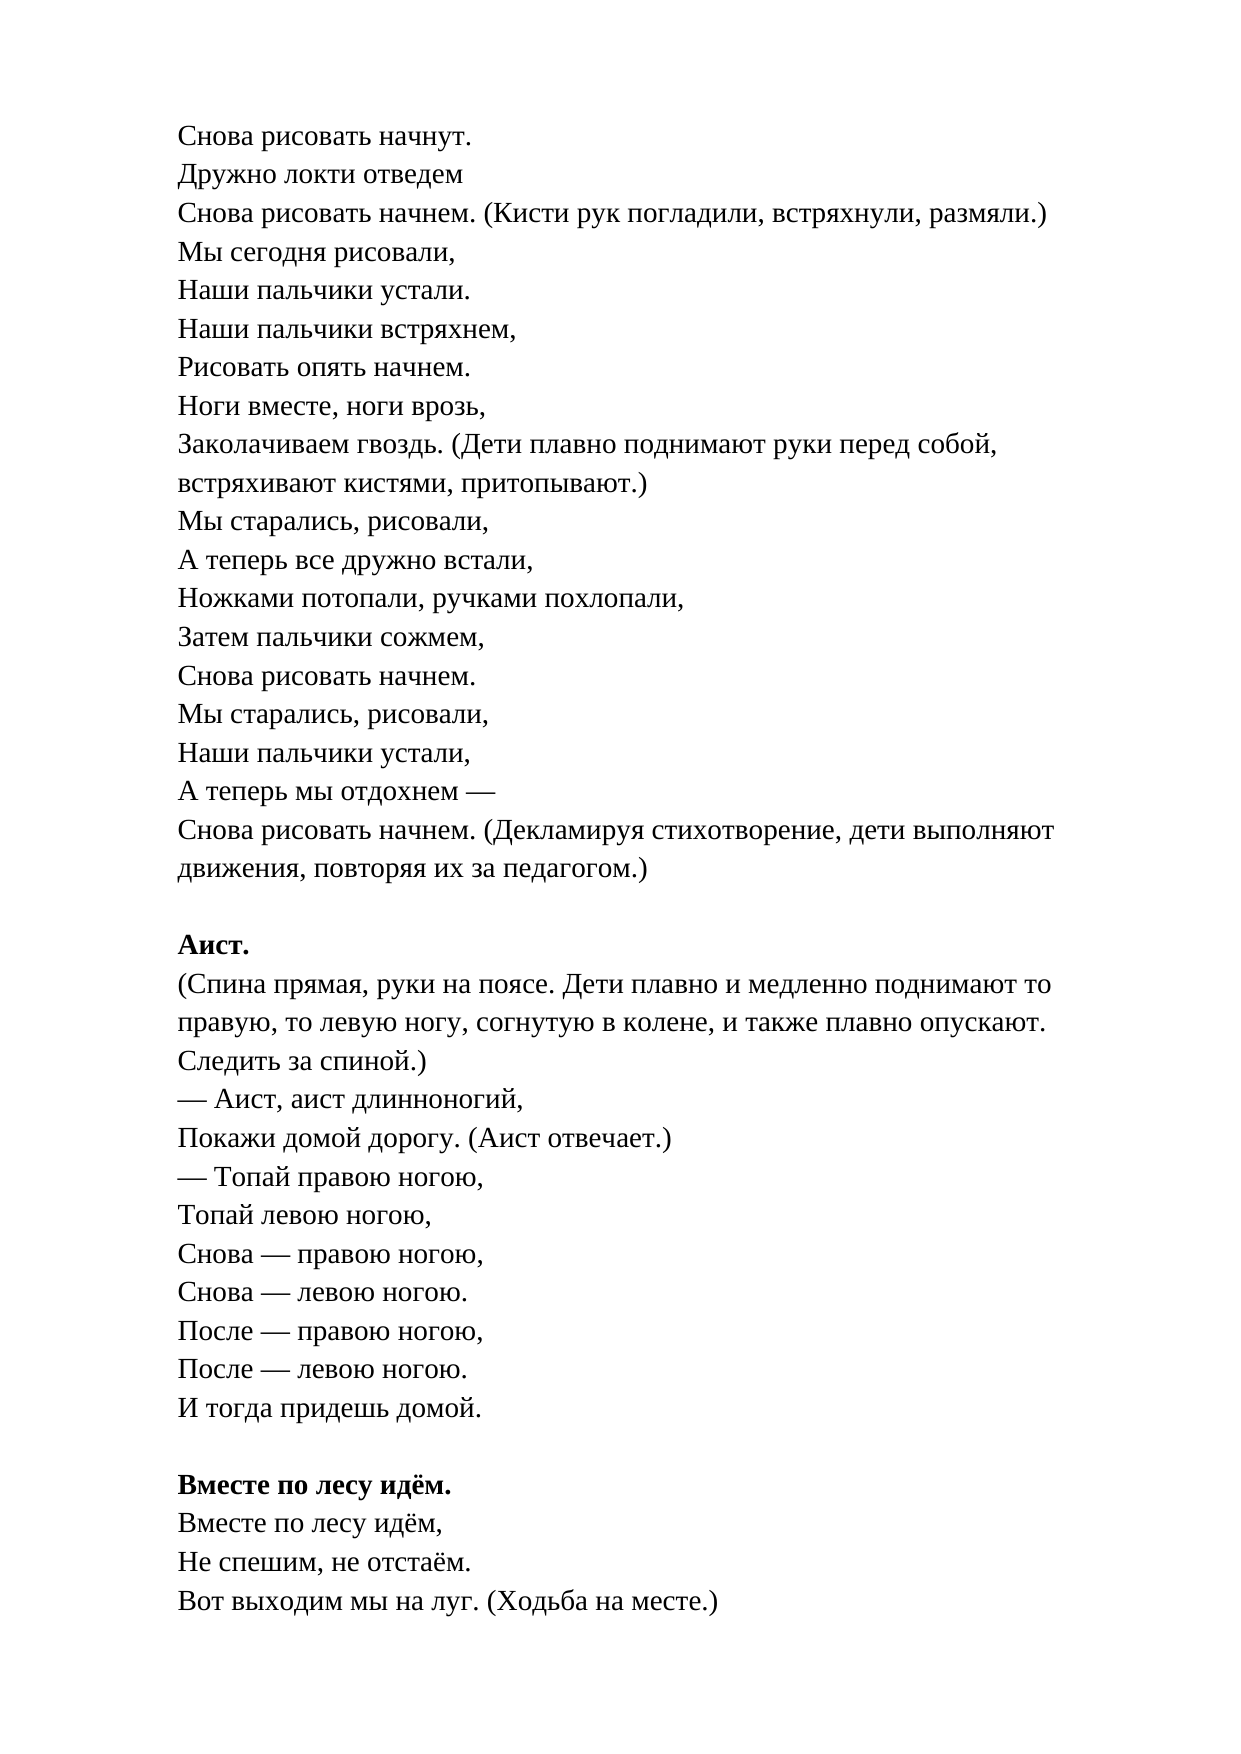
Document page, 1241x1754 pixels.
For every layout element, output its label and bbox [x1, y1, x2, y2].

text [177, 118, 1152, 1616]
